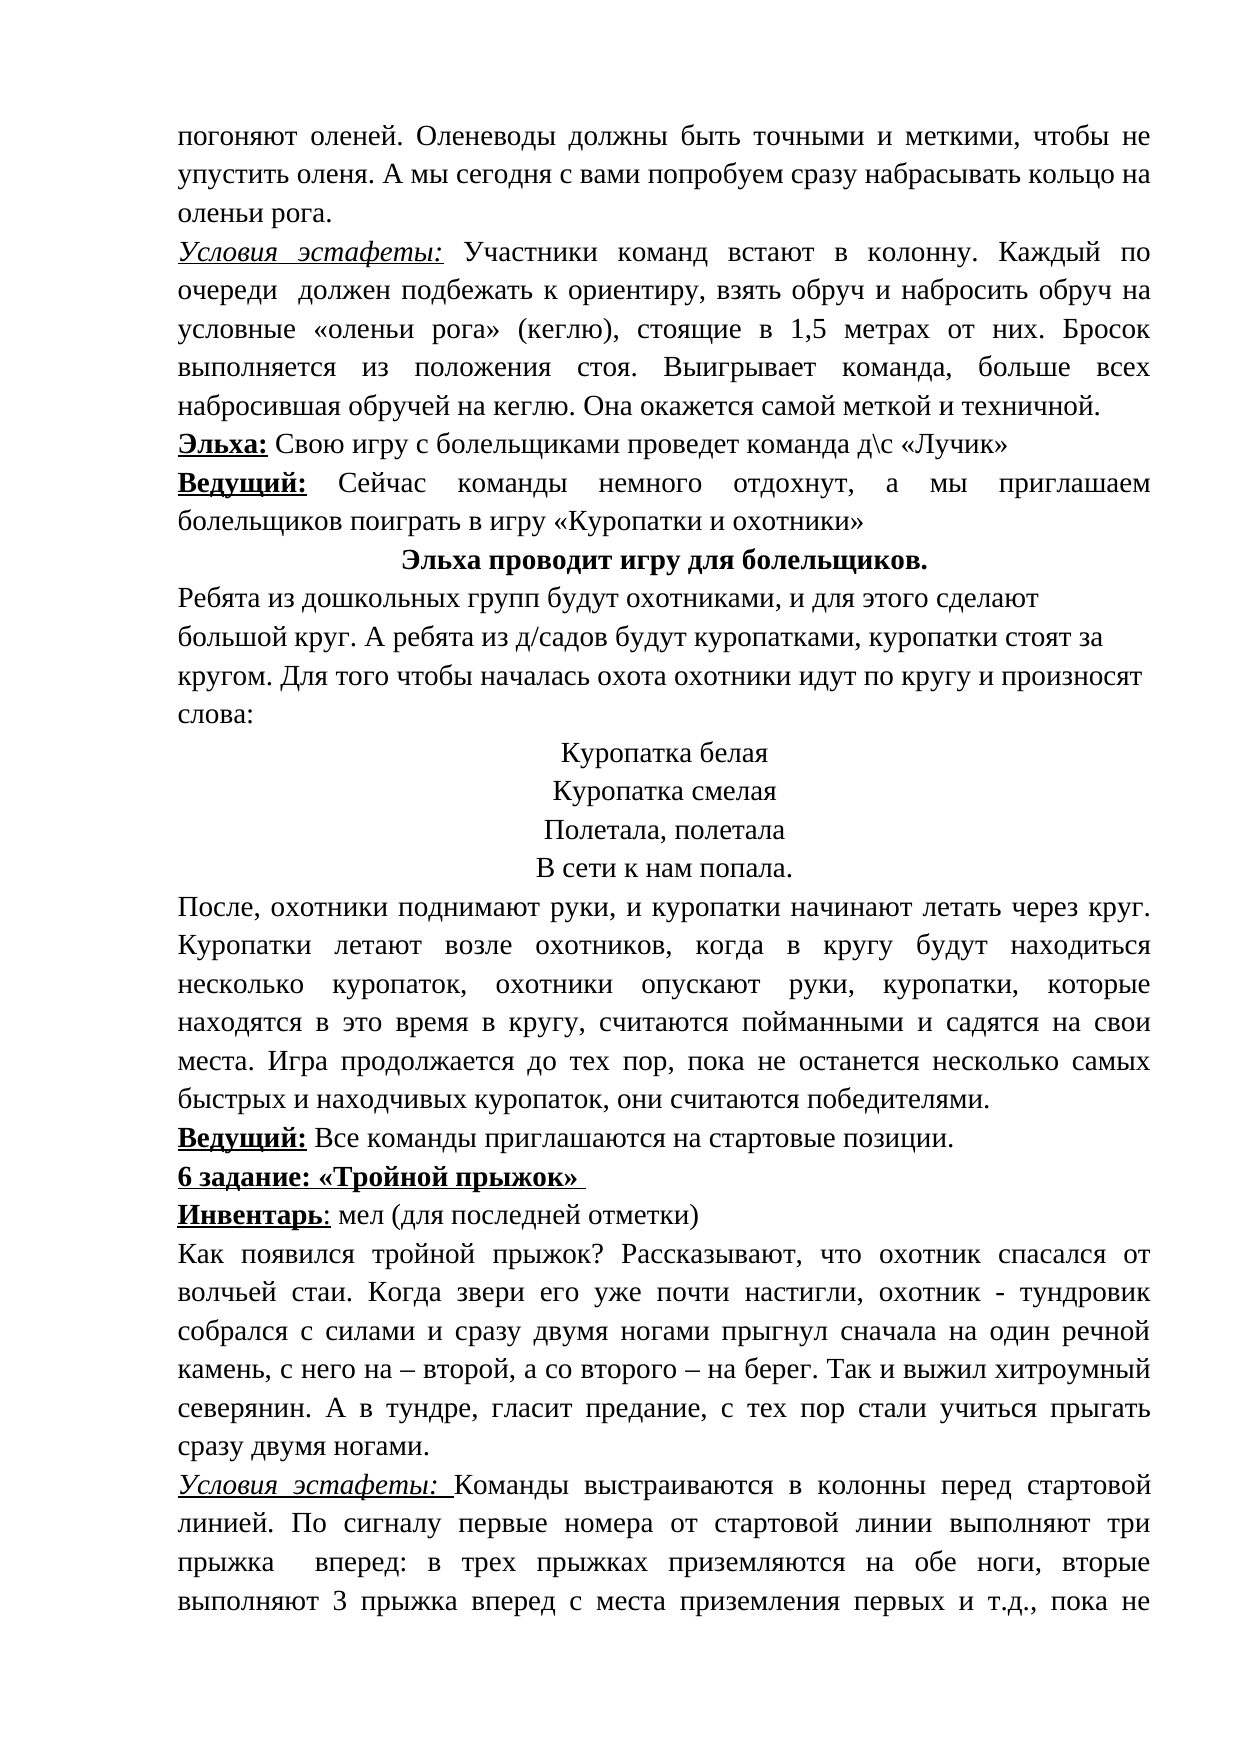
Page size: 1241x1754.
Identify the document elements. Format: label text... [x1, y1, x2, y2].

text Полетала, полетала В сети к нам попала. [177, 812, 1152, 884]
text Как появился тройной прыжок? Рассказывают, что охотник спасался от волчьей стаи. Когда звери его уже почти настигли, охотник - тундровик собрался с силами и сразу двумя ногами прыгнул сначала на один речной камень, с него на – второй, а со второго – на берег. Так и выжил хитроумный северянин. А в тундре, гласит предание, с тех пор стали учиться прыгать сразу двумя ногами. [177, 1236, 1152, 1462]
text Инвентарь: мел (для последней отметки) [177, 1197, 1152, 1231]
text Куропатка смелая [177, 773, 1152, 807]
text Условия эстафеты: Участники команд встают в колонну. Каждый по очереди должен подбежать к ориентиру, взять обруч и набросить обруч на условные «оленьи рога» (кеглю), стоящие в 1,5 метрах от них. Бросок выполняется из положения стоя. Выигрывает команда, больше всех набросившая обручей на кеглю. Она окажется самой меткой и техничной. [177, 234, 1152, 421]
text Куропатка белая [177, 735, 1152, 768]
text 6 задание: «Тройной прыжок» [177, 1159, 1152, 1192]
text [177, 118, 1152, 229]
text Ведущий: Все команды приглашаются на стартовые позиции. [177, 1120, 1152, 1154]
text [177, 1467, 1152, 1616]
text Эльха проводит игру для болельщиков. [177, 542, 1152, 576]
text Эльха: Свою игру с болельщиками проведет команда д\с «Лучик» [177, 426, 1152, 460]
text После, охотники поднимают руки, и куропатки начинают летать через круг. Куропатки летают возле охотников, когда в кругу будут находиться несколько куропаток, охотники опускают руки, куропатки, которые находятся в это время в кругу, считаются пойманными и садятся на свои места. Игра продолжается до тех пор, пока не останется несколько самых быстрых и находчивых куропаток, они считаются победителями. [177, 889, 1152, 1115]
text Ведущий: Сейчас команды немного отдохнут, а мы приглашаем болельщиков поиграть в игру «Куропатки и охотники» [177, 465, 1152, 537]
text Ребята из дошкольных групп будут охотниками, и для этого сделают большой круг. А ребята из д/садов будут куропатками, куропатки стоят за кругом. Для того чтобы началась охота охотники идут по кругу и произносят слова: [177, 581, 1152, 730]
